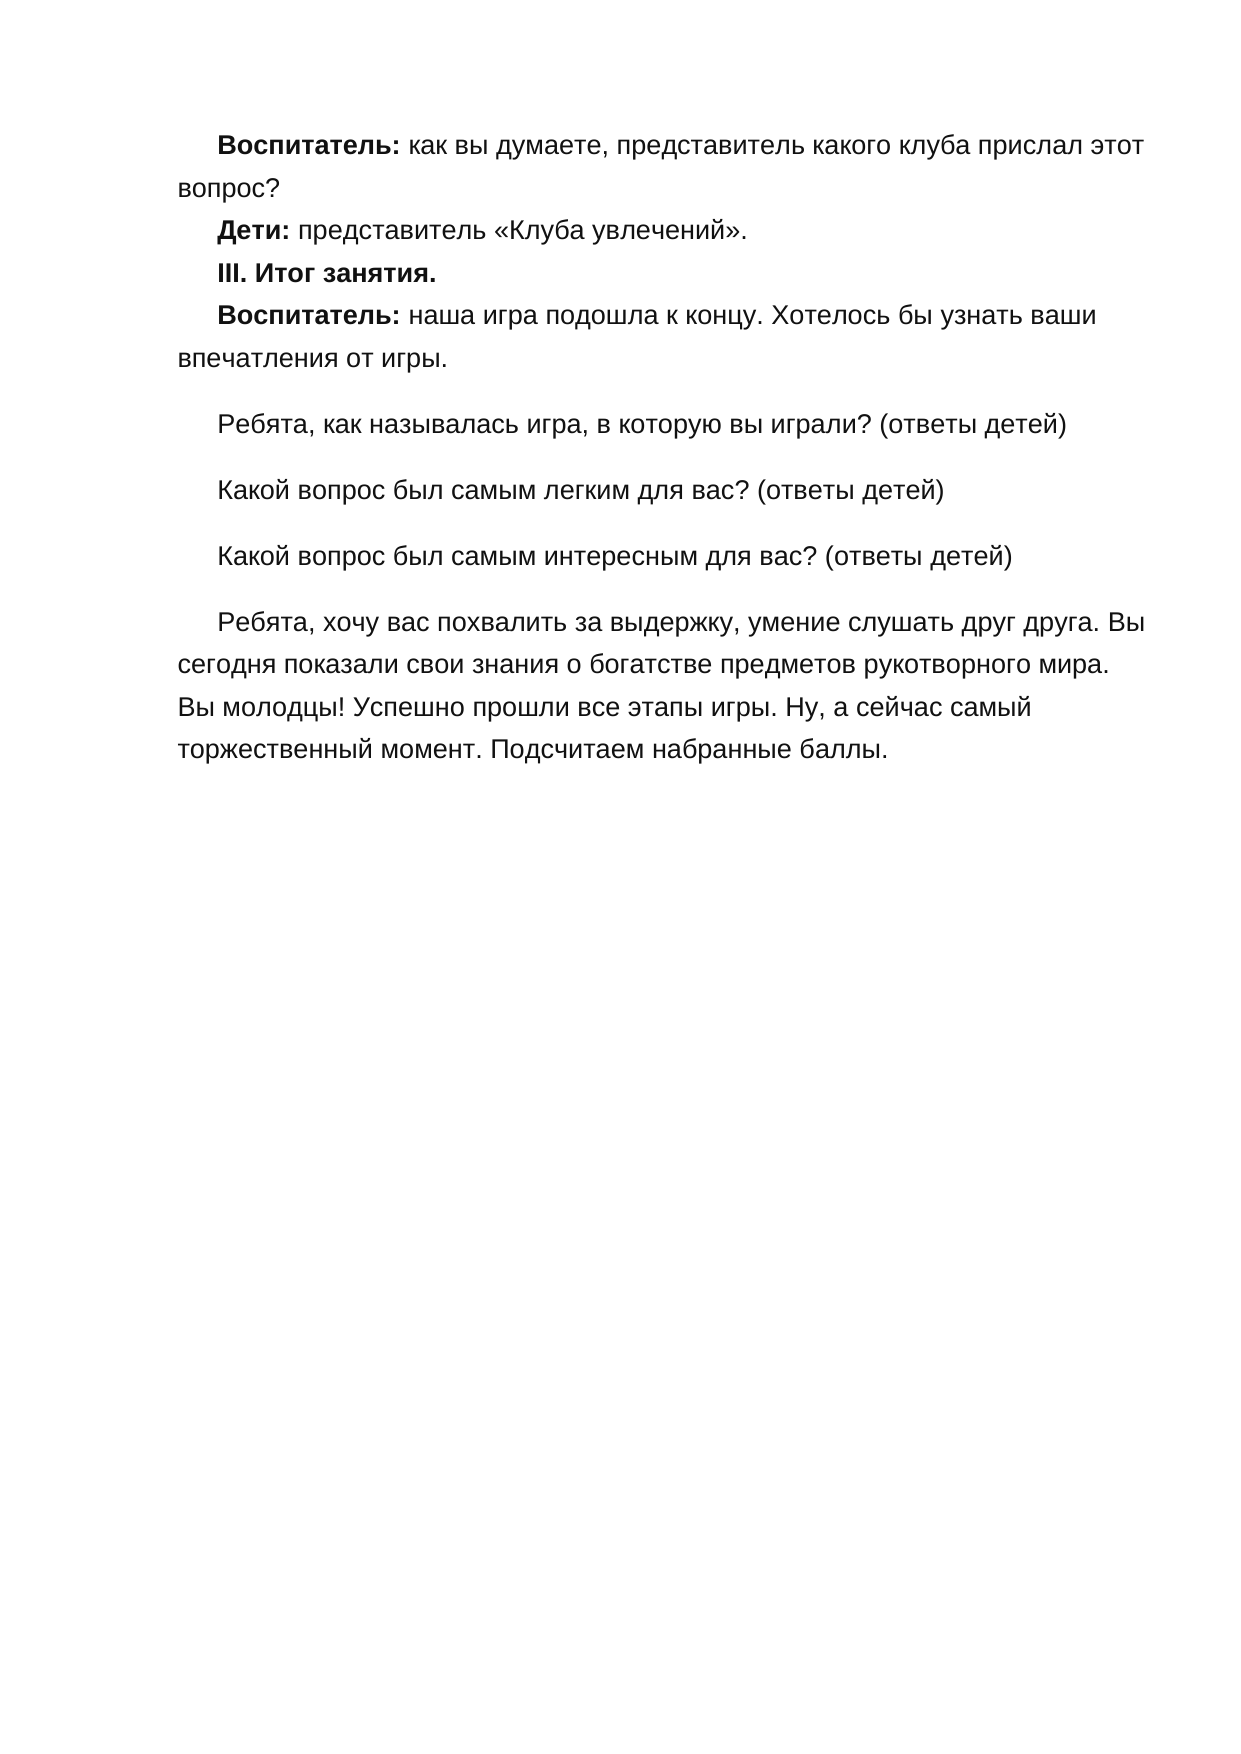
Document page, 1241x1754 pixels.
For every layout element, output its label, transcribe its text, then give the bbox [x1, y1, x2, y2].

text Какой вопрос был самым легким для вас? (ответы детей) [177, 462, 1152, 505]
text Воспитатель: как вы думаете, представитель какого клуба прислал этот вопрос? [177, 118, 1152, 203]
text Ребята, хочу вас похвалить за выдержку, умение слушать друг друга. Вы сегодня показали свои знания о богатстве предметов рукотворного мира. Вы молодцы! Успешно прошли все этапы игры. Ну, а сейчас самый торжественный момент. Подсчитаем набранные баллы. [177, 594, 1152, 764]
text Ребята, как называлась игра, в которую вы играли? (ответы детей) [177, 397, 1152, 439]
text Дети: представитель «Клуба увлечений». [177, 203, 1152, 246]
text III. Итог занятия. [177, 246, 1152, 288]
text Какой вопрос был самым интересным для вас? (ответы детей) [177, 528, 1152, 571]
text Воспитатель: наша игра подошла к концу. Хотелось бы узнать ваши впечатления от игры. [177, 288, 1152, 373]
